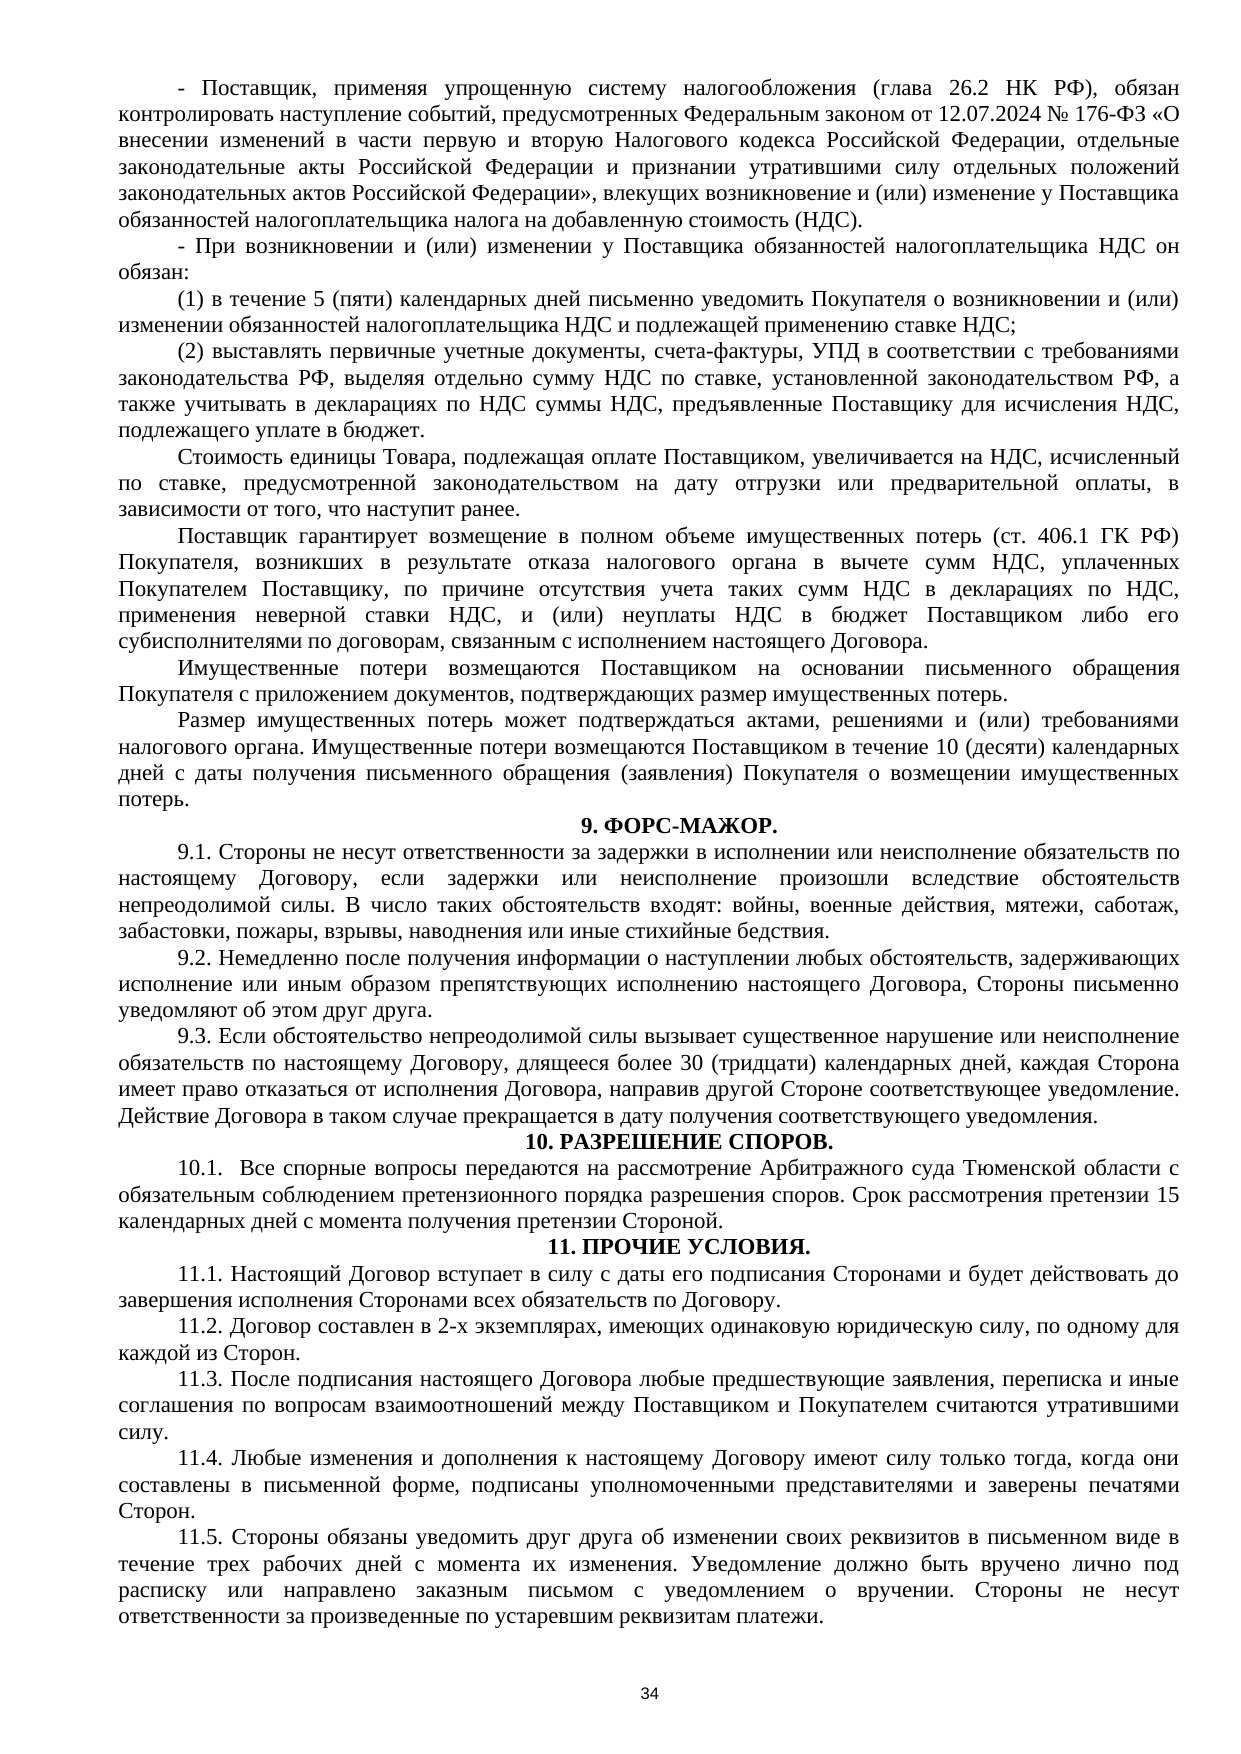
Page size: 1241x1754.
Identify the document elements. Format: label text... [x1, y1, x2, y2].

text 11.5. Стороны обязаны уведомить друг друга об изменении своих реквизитов в письменном виде в течение трех рабочих дней с момента их изменения. Уведомление должно быть вручено лично под расписку или направлено заказным письмом с уведомлением о вручении. Стороны не несут ответственности за произведенные по устаревшим реквизитам платежи. [118, 1523, 1181, 1629]
text 11.3. После подписания настоящего Договора любые предшествующие заявления, переписка и иные соглашения по вопросам взаимоотношений между Поставщиком и Покупателем считаются утратившими силу. [118, 1365, 1181, 1444]
text 9.2. Немедленно после получения информации о наступлении любых обстоятельств, задерживающих исполнение или иным образом препятствующих исполнению настоящего Договора, Стороны письменно уведомляют об этом друг друга. [118, 943, 1181, 1023]
text 10.1. Все спорные вопросы передаются на рассмотрение Арбитражного суда Тюменской области с обязательным соблюдением претензионного порядка разрешения споров. Срок рассмотрения претензии 15 календарных дней с момента получения претензии Стороной. [118, 1154, 1181, 1233]
text (2) выставлять первичные учетные документы, счета-фактуры, УПД в соответствии с требованиями законодательства РФ, выделяя отдельно сумму НДС по ставке, установленной законодательством РФ, а также учитывать в декларациях по НДС суммы НДС, предъявленные Поставщику для исчисления НДС, подлежащего уплате в бюджет. [118, 337, 1181, 443]
text Поставщик гарантирует возмещение в полном объеме имущественных потерь (ст. 406.1 ГК РФ) Покупателя, возникших в результате отказа налогового органа в вычете сумм НДС, уплаченных Покупателем Поставщику, по причине отсутствия учета таких сумм НДС в декларациях по НДС, применения неверной ставки НДС, и (или) неуплаты НДС в бюджет Поставщиком либо его субисполнителями по договорам, связанным с исполнением настоящего Договора. [118, 522, 1181, 654]
text 11. ПРОЧИЕ УСЛОВИЯ. [118, 1233, 1181, 1260]
text Стоимость единицы Товара, подлежащая оплате Поставщиком, увеличивается на НДС, исчисленный по ставке, предусмотренной законодательством на дату отгрузки или предварительной оплаты, в зависимости от того, что наступит ранее. [118, 443, 1181, 522]
text Размер имущественных потерь может подтверждаться актами, решениями и (или) требованиями налогового органа. Имущественные потери возмещаются Поставщиком в течение 10 (десяти) календарных дней с даты получения письменного обращения (заявления) Покупателя о возмещении имущественных потерь. [118, 706, 1181, 812]
text 11.4. Любые изменения и дополнения к настоящему Договору имеют силу только тогда, когда они составлены в письменной форме, подписаны уполномоченными представителями и заверены печатями Сторон. [118, 1444, 1181, 1523]
text 11.1. Настоящий Договор вступает в силу с даты его подписания Сторонами и будет действовать до завершения исполнения Сторонами всех обязательств по Договору. [118, 1260, 1181, 1312]
text (1) в течение 5 (пяти) календарных дней письменно уведомить Покупателя о возникновении и (или) изменении обязанностей налогоплательщика НДС и подлежащей применению ставке НДС; [118, 285, 1181, 337]
text 11.2. Договор составлен в 2-х экземплярах, имеющих одинаковую юридическую силу, по одному для каждой из Сторон. [118, 1312, 1181, 1365]
text - При возникновении и (или) изменении у Поставщика обязанностей налогоплательщика НДС он обязан: [118, 232, 1181, 285]
text 10. РАЗРЕШЕНИЕ СПОРОВ. [118, 1128, 1181, 1154]
text Имущественные потери возмещаются Поставщиком на основании письменного обращения Покупателя с приложением документов, подтверждающих размер имущественных потерь. [118, 654, 1181, 706]
text 9.1. Стороны не несут ответственности за задержки в исполнении или неисполнение обязательств по настоящему Договору, если задержки или неисполнение произошли вследствие обстоятельств непреодолимой силы. В число таких обстоятельств входят: войны, военные действия, мятежи, саботаж, забастовки, пожары, взрывы, наводнения или иные стихийные бедствия. [118, 838, 1181, 943]
text 9. ФОРС-МАЖОР. [118, 812, 1181, 838]
text - Поставщик, применяя упрощенную систему налогообложения (глава 26.2 НК РФ), обязан контролировать наступление событий, предусмотренных Федеральным законом от 12.07.2024 № 176-ФЗ «О внесении изменений в части первую и вторую Налогового кодекса Российской Федерации, отдельные законодательные акты Российской Федерации и признании утратившими силу отдельных положений законодательных актов Российской Федерации», влекущих возникновение и (или) изменение у Поставщика обязанностей налогоплательщика налога на добавленную стоимость (НДС). [118, 74, 1181, 232]
text 9.3. Если обстоятельство непреодолимой силы вызывает существенное нарушение или неисполнение обязательств по настоящему Договору, длящееся более 30 (тридцати) календарных дней, каждая Сторона имеет право отказаться от исполнения Договора, направив другой Стороне соответствующее уведомление. Действие Договора в таком случае прекращается в дату получения соответствующего уведомления. [118, 1023, 1181, 1128]
